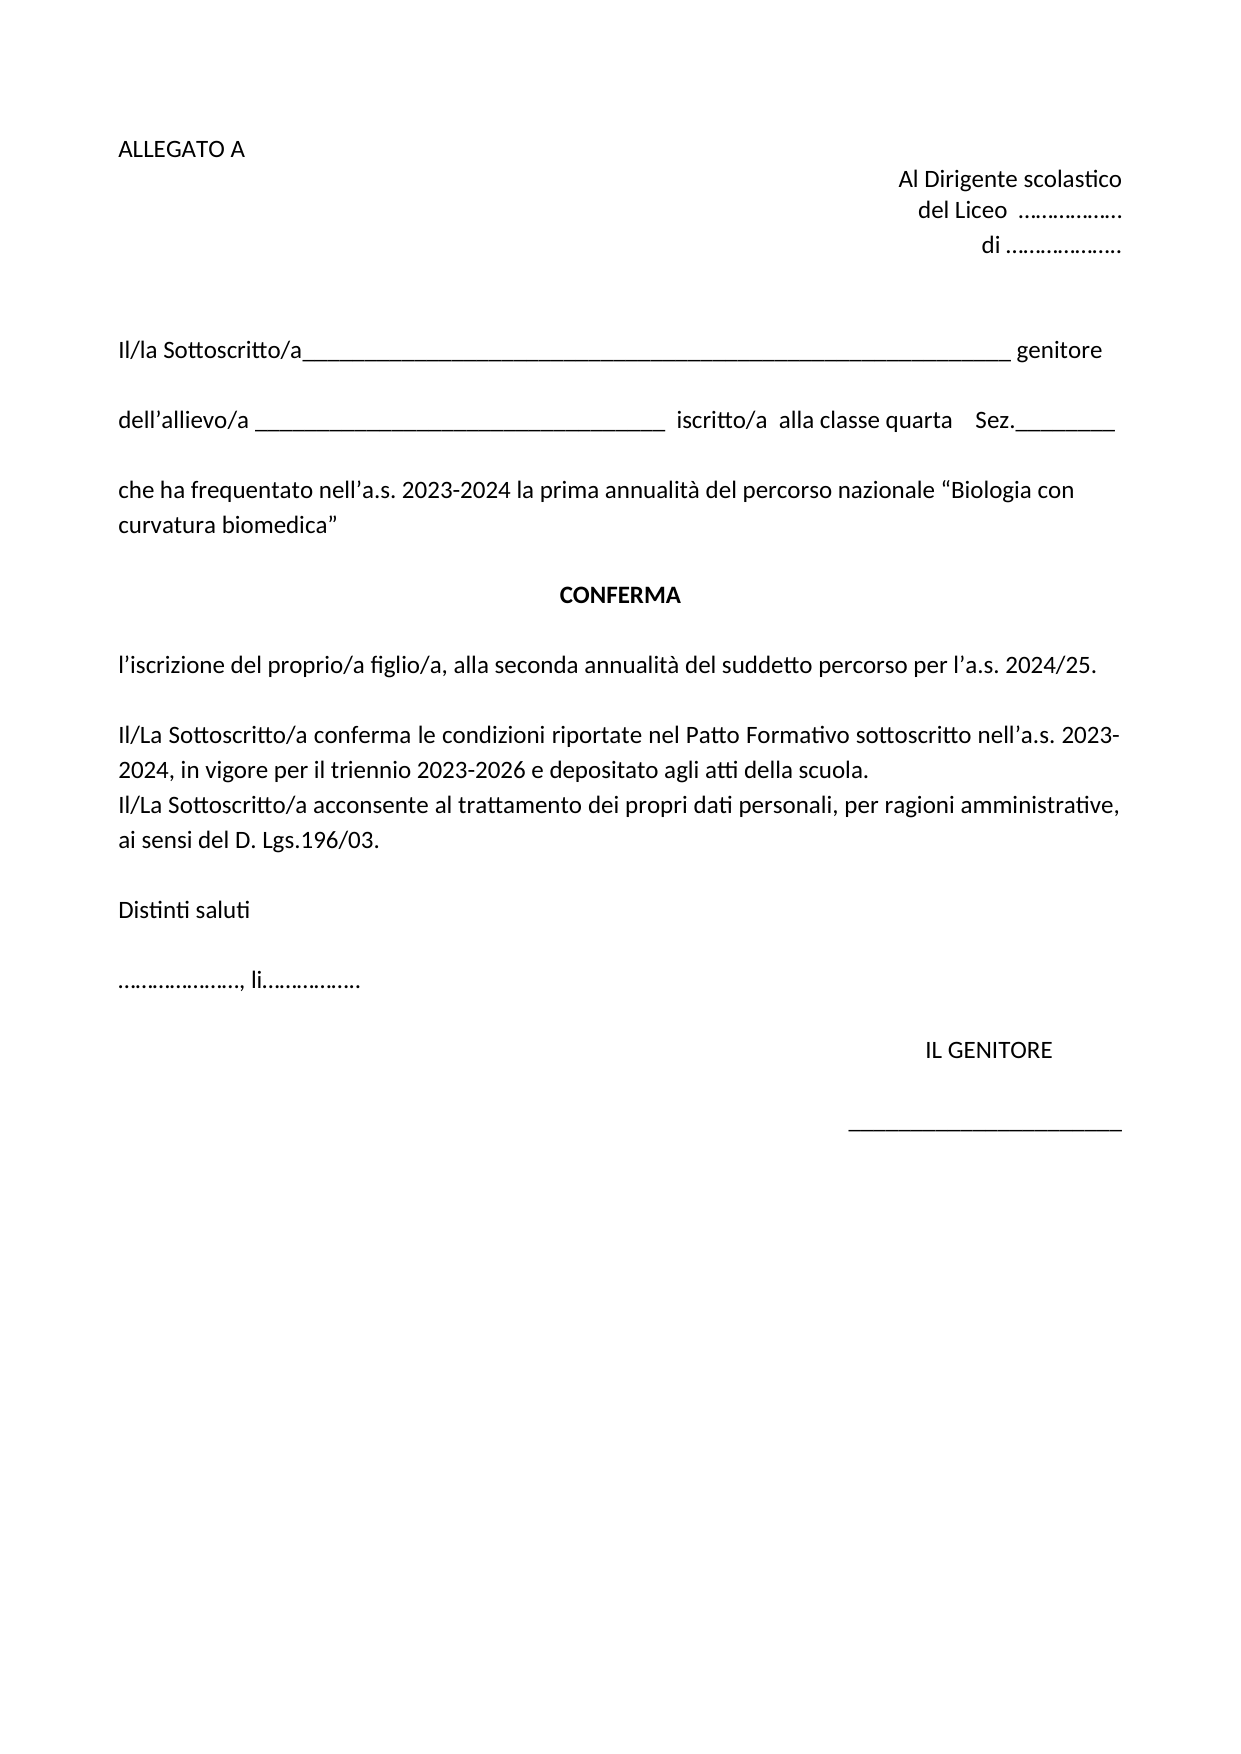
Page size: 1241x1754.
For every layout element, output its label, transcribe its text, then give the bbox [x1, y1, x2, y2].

text Il/La Sottoscritto/a conferma le condizioni riportate nel Patto Formativo sottoscritto nell’a.s. 2023-2024, in vigore per il triennio 2023-2026 e depositato agli atti della scuola. [118, 719, 1122, 784]
text IL GENITORE [782, 1034, 1122, 1064]
text …………………, li…………….. [118, 964, 1122, 994]
text ALLEGATO A [118, 133, 1122, 163]
text dell’allievo/a _________________________________ iscritto/a alla classe quarta Sez.________ [118, 404, 1122, 434]
text CONFERMA [118, 579, 1122, 609]
text del Liceo ……………… [118, 194, 1122, 224]
text Al Dirigente scolastico [118, 163, 1122, 194]
text che ha frequentato nell’a.s. 2023-2024 la prima annualità del percorso nazionale “Biologia con curvatura biomedica” [118, 474, 1122, 539]
text ______________________ [118, 1104, 1122, 1134]
text Il/La Sottoscritto/a acconsente al trattamento dei propri dati personali, per ragioni amministrative, ai sensi del D. Lgs.196/03. [118, 789, 1122, 854]
text di ……………….. [118, 229, 1122, 259]
text l’iscrizione del proprio/a figlio/a, alla seconda annualità del suddetto percorso per l’a.s. 2024/25. [118, 649, 1122, 679]
text Distinti saluti [118, 894, 1122, 924]
text Il/la Sottoscritto/a_________________________________________________________ genitore [118, 334, 1122, 364]
